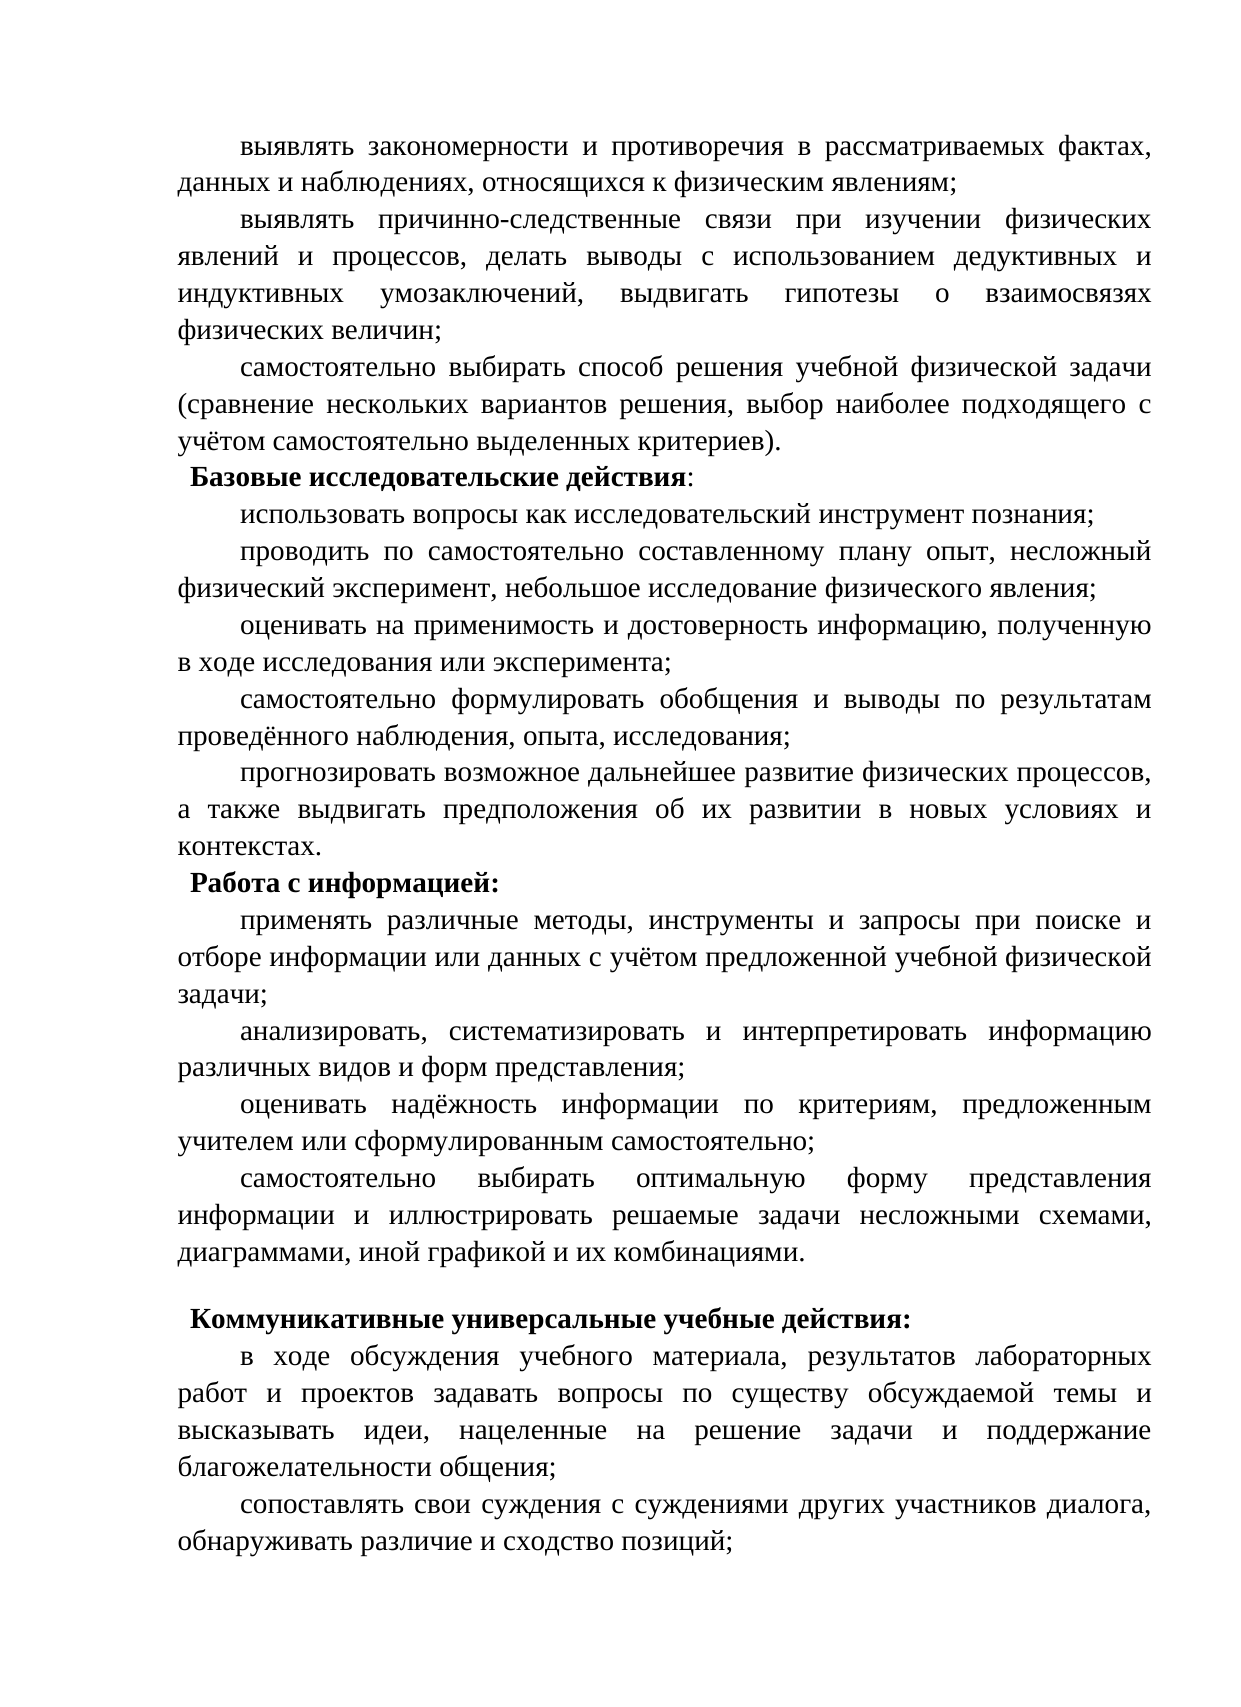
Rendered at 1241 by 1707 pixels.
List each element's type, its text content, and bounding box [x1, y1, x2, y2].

text оценивать на применимость и достоверность информацию, полученную в ходе исследования или эксперимента; [177, 607, 1152, 677]
text выявлять причинно-следственные связи при изучении физических явлений и процессов, делать выводы с использованием дедуктивных и индуктивных умозаключений, выдвигать гипотезы о взаимосвязях физических величин; [177, 201, 1152, 346]
text Коммуникативные универсальные учебные действия: [190, 1302, 1152, 1335]
text использовать вопросы как исследовательский инструмент познания; [177, 496, 1152, 530]
text анализировать, систематизировать и интерпретировать информацию различных видов и форм представления; [177, 1013, 1152, 1083]
text прогнозировать возможное дальнейшее развитие физических процессов, а также выдвигать предположения об их развитии в новых условиях и контекстах. [177, 754, 1152, 862]
text самостоятельно выбирать оптимальную форму представления информации и иллюстрировать решаемые задачи несложными схемами, диаграммами, иной графикой и их комбинациями. [177, 1160, 1152, 1267]
text самостоятельно формулировать обобщения и выводы по результатам проведённого наблюдения, опыта, исследования; [177, 681, 1152, 751]
text выявлять закономерности и противоречия в рассматриваемых фактах, данных и наблюдениях, относящихся к физическим явлениям; [177, 128, 1152, 198]
text оценивать надёжность информации по критериям, предложенным учителем или сформулированным самостоятельно; [177, 1086, 1152, 1157]
text Базовые исследовательские действия: [190, 459, 1152, 493]
text сопоставлять свои суждения с суждениями других участников диалога, обнаруживать различие и сходство позиций; [177, 1486, 1152, 1556]
text самостоятельно выбирать способ решения учебной физической задачи (сравнение нескольких вариантов решения, выбор наиболее подходящего с учётом самостоятельно выделенных критериев). [177, 349, 1152, 456]
text проводить по самостоятельно составленному плану опыт, несложный физический эксперимент, небольшое исследование физического явления; [177, 533, 1152, 604]
text применять различные методы, инструменты и запросы при поиске и отборе информации или данных с учётом предложенной учебной физической задачи; [177, 902, 1152, 1009]
text Работа с информацией: [190, 865, 1152, 899]
text в ходе обсуждения учебного материала, результатов лабораторных работ и проектов задавать вопросы по существу обсуждаемой темы и высказывать идеи, нацеленные на решение задачи и поддержание благожелательности общения; [177, 1338, 1152, 1483]
